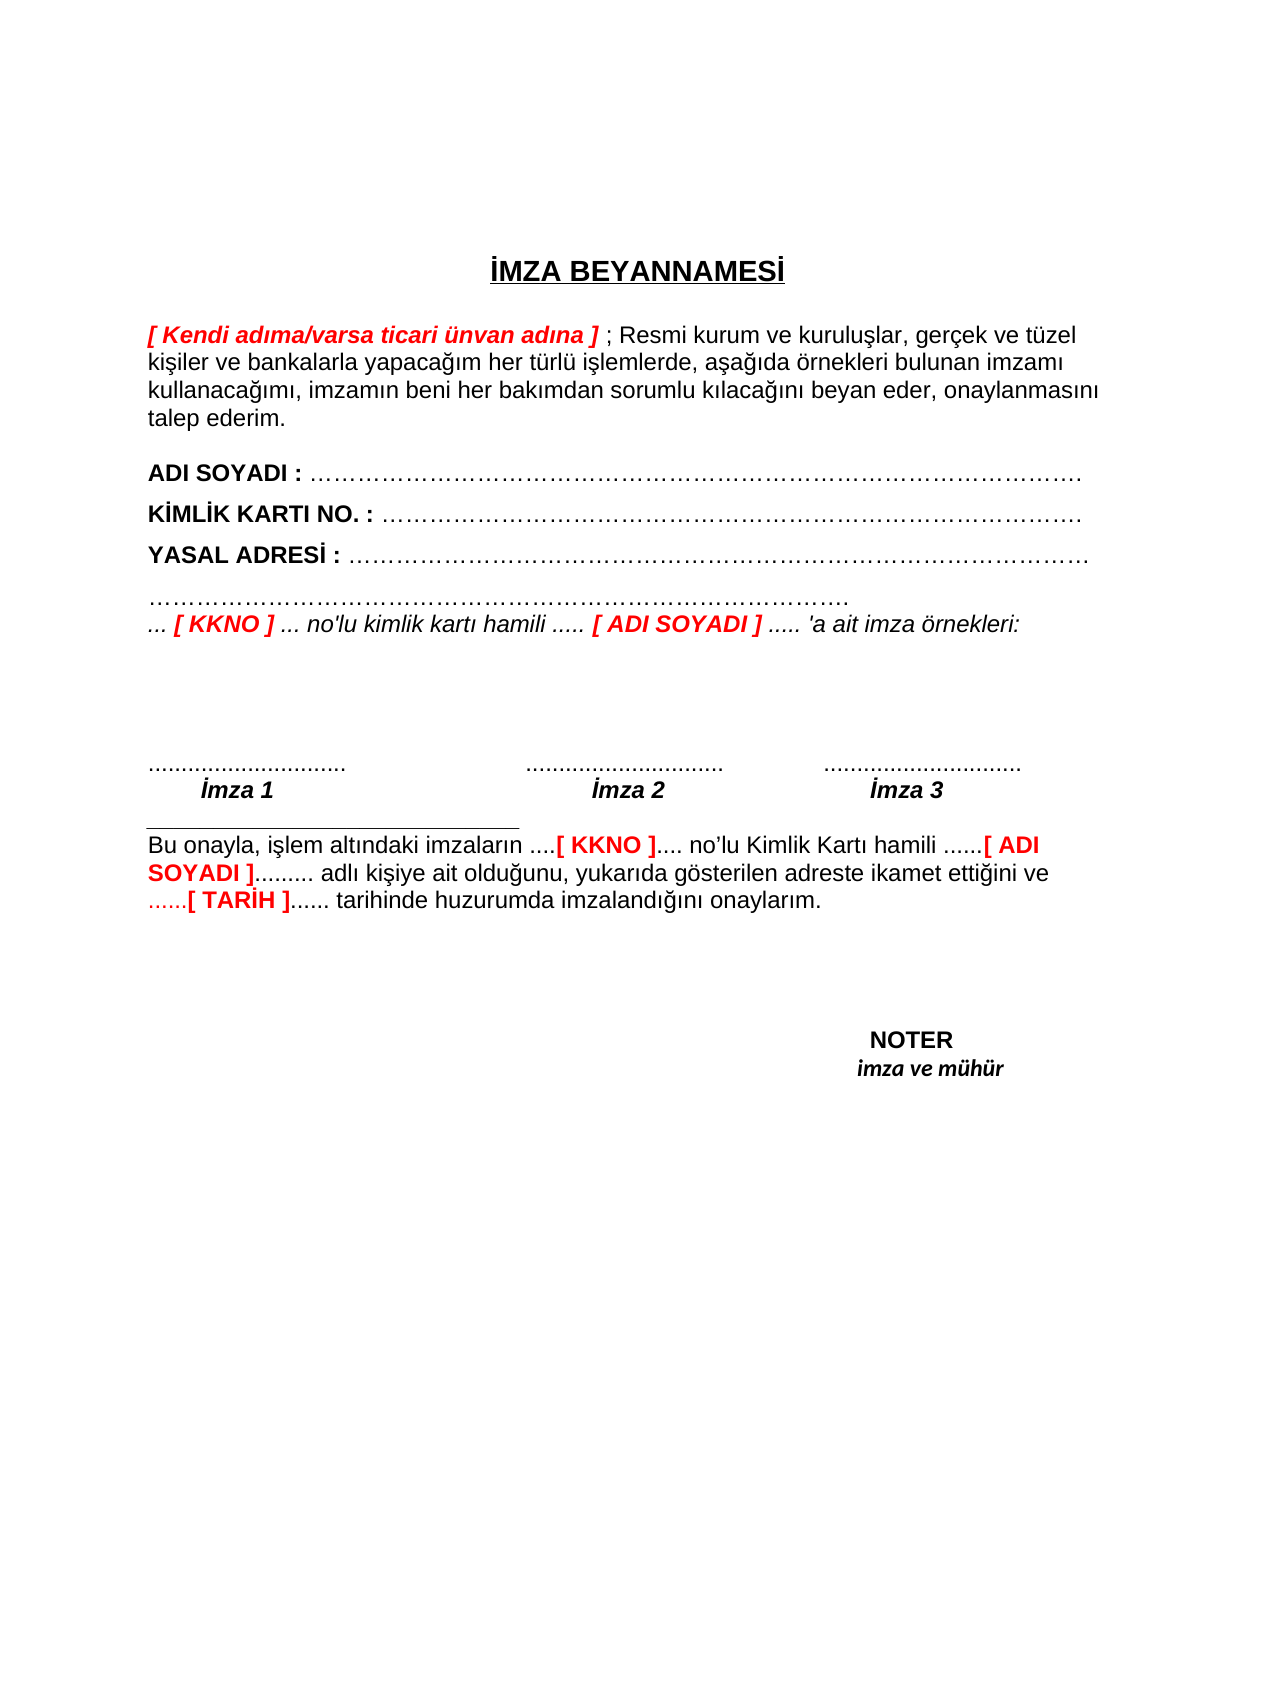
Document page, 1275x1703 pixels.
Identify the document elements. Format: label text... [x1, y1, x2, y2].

text NOTER [148, 1026, 1127, 1053]
text [ Kendi adıma/varsa ticari ünvan adına ] ; Resmi kurum ve kuruluşlar, gerçek ve tüzel kişiler ve bankalarla yapacağım her türlü işlemlerde, aşağıda örnekleri bulunan imzamı kullanacağımı, imzamın beni her bakımdan sorumlu kılacağını beyan eder, onaylanmasını talep ederim. [148, 321, 1127, 431]
text İmza 1 İmza 2 İmza 3 [148, 776, 1127, 804]
text Bu onayla, işlem altındaki imzaların ....[ KKNO ].... no’lu Kimlik Kartı hamili ......[ ADI SOYADI ]......... adlı kişiye ait olduğunu, yukarıda gösterilen adreste ikamet ettiğini ve ......[ TARİH ]...... tarihinde huzurumda imzalandığını onaylarım. [148, 831, 1127, 914]
text ADI SOYADI : ……………………………………………………………………………………. [148, 459, 1127, 486]
text imza ve mühür [148, 1053, 1127, 1082]
text ... [ KKNO ] ... no'lu kimlik kartı hamili ..... [ ADI SOYADI ] ..... 'a ait imza örnekleri: [148, 610, 1127, 638]
text YASAL ADRESİ : ………………………………………………………………………………… [148, 541, 1127, 569]
text İMZA BEYANNAMESİ [148, 254, 1127, 287]
text ____________________________ [148, 804, 1127, 831]
text .............................. .............................. .............................. [148, 748, 1127, 776]
text ……………………………………………………………………………. [148, 583, 1127, 610]
text KİMLİK KARTI NO. : ……………………………………………………………………………. [148, 500, 1127, 528]
